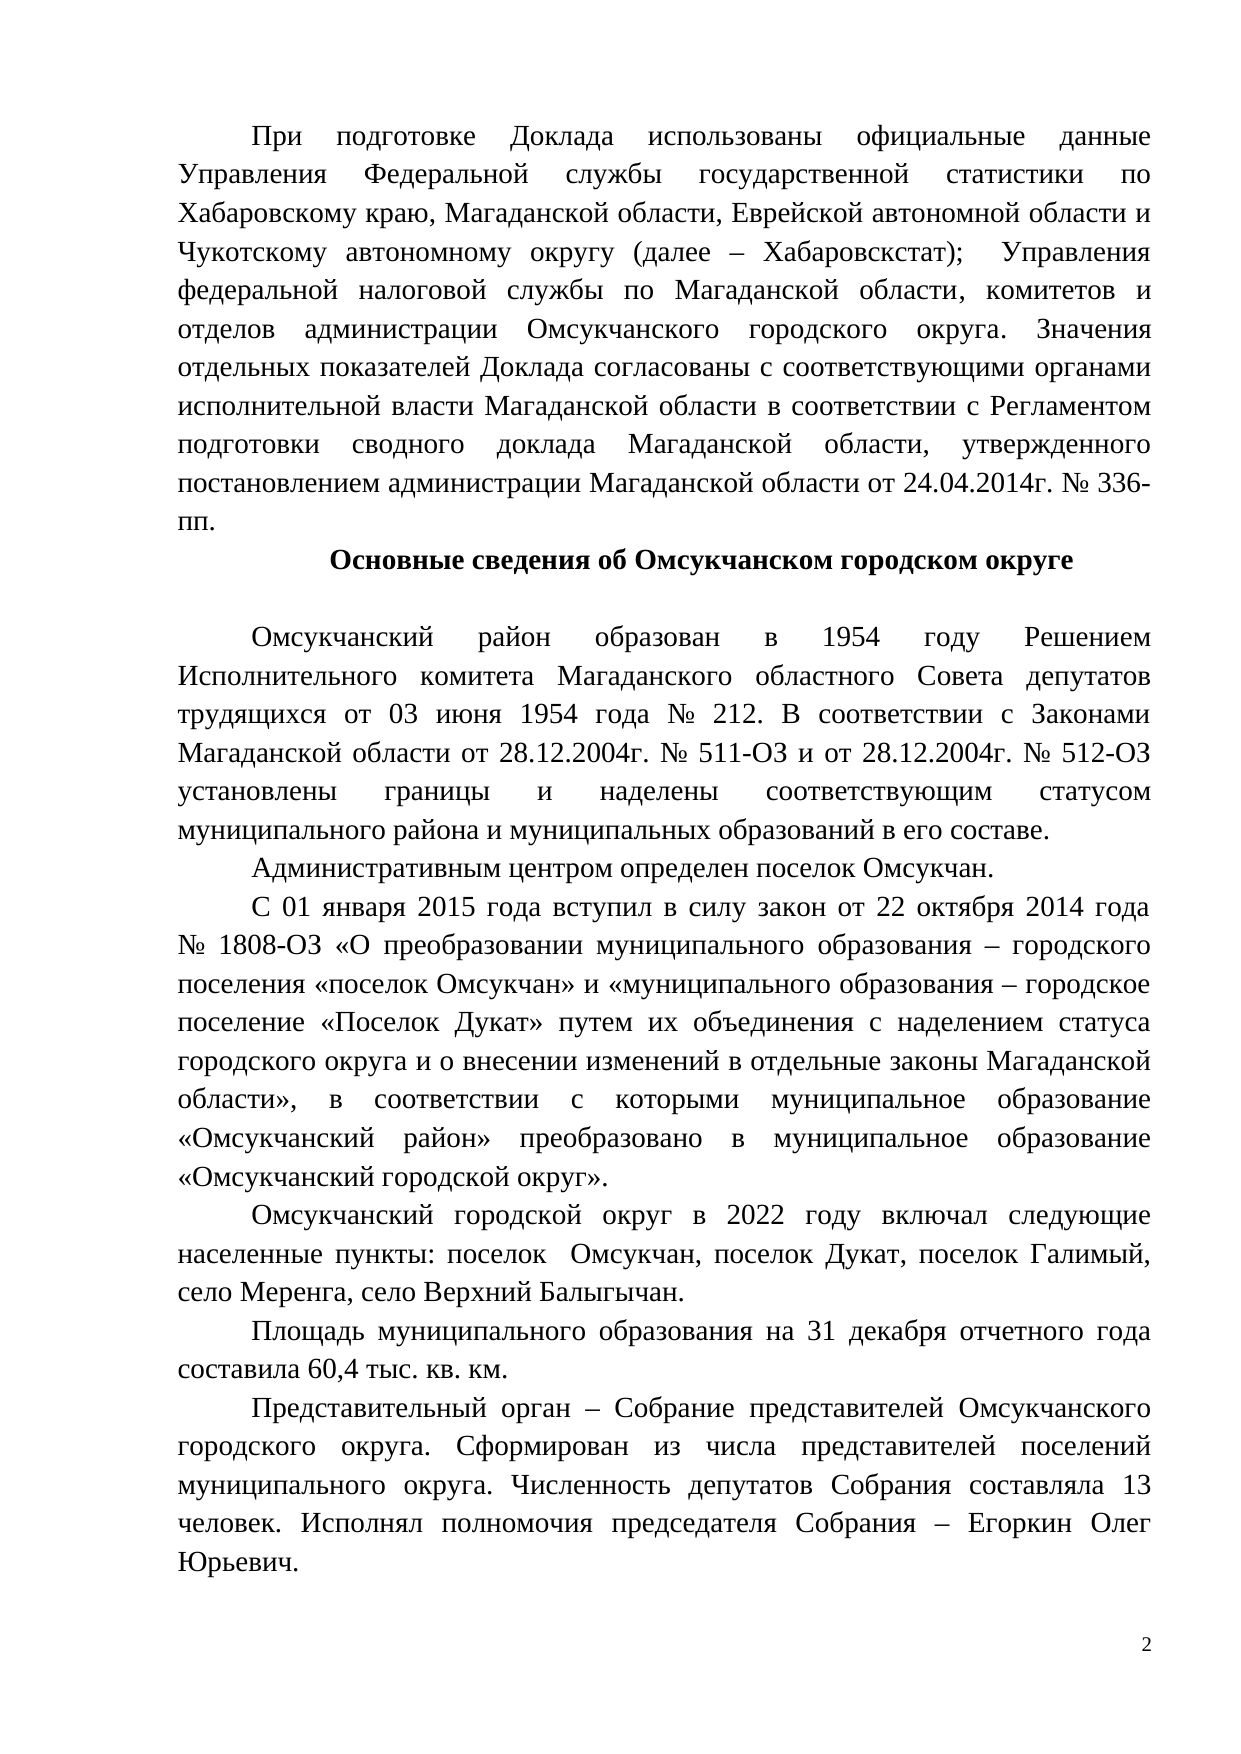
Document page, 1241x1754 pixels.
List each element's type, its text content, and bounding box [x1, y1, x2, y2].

text Основные сведения об Омсукчанском городском округе [177, 542, 1152, 576]
text Представительный орган – Собрание представителей Омсукчанского городского округа. Сформирован из числа представителей поселений муниципального округа. Численность депутатов Собрания составляла 13 человек. Исполнял полномочия председателя Собрания – Егоркин Олег Юрьевич. [177, 1390, 1152, 1578]
text Площадь муниципального образования на 31 декабря отчетного года составила 60,4 тыс. кв. км. [177, 1313, 1152, 1385]
text Омсукчанский городской округ в 2022 году включал следующие населенные пункты: поселок Омсукчан, поселок Дукат, поселок Галимый, село Меренга, село Верхний Балыгычан. [177, 1197, 1152, 1308]
text Административным центром определен поселок Омсукчан. [177, 850, 1152, 884]
text При подготовке Доклада использованы официальные данные Управления Федеральной службы государственной статистики по Хабаровскому краю, Магаданской области, Еврейской автономной области и Чукотскому автономному округу (далее – Хабаровскстат); Управления федеральной налоговой службы по Магаданской области, комитетов и отделов администрации Омсукчанского городского округа. Значения отдельных показателей Доклада согласованы с соответствующими органами исполнительной власти Магаданской области в соответствии с Регламентом подготовки сводного доклада Магаданской области, утвержденного постановлением администрации Магаданской области от 24.04.2014г. № 336-пп. [177, 118, 1152, 537]
text Омсукчанский район образован в 1954 году Решением Исполнительного комитета Магаданского областного Совета депутатов трудящихся от 03 июня 1954 года № 212. В соответствии с Законами Магаданской области от 28.12.2004г. № 511-ОЗ и от 28.12.2004г. № 512-ОЗ установлены границы и наделены соответствующим статусом муниципального района и муниципальных образований в его составе. [177, 619, 1152, 845]
text С 01 января 2015 года вступил в силу закон от 22 октября 2014 года № 1808-ОЗ «О преобразовании муниципального образования – городского поселения «поселок Омсукчан» и «муниципального образования – городское поселение «Поселок Дукат» путем их объединения с наделением статуса городского округа и о внесении изменений в отдельные законы Магаданской области», в соответствии с которыми муниципальное образование «Омсукчанский район» преобразовано в муниципальное образование «Омсукчанский городской округ». [177, 889, 1152, 1192]
